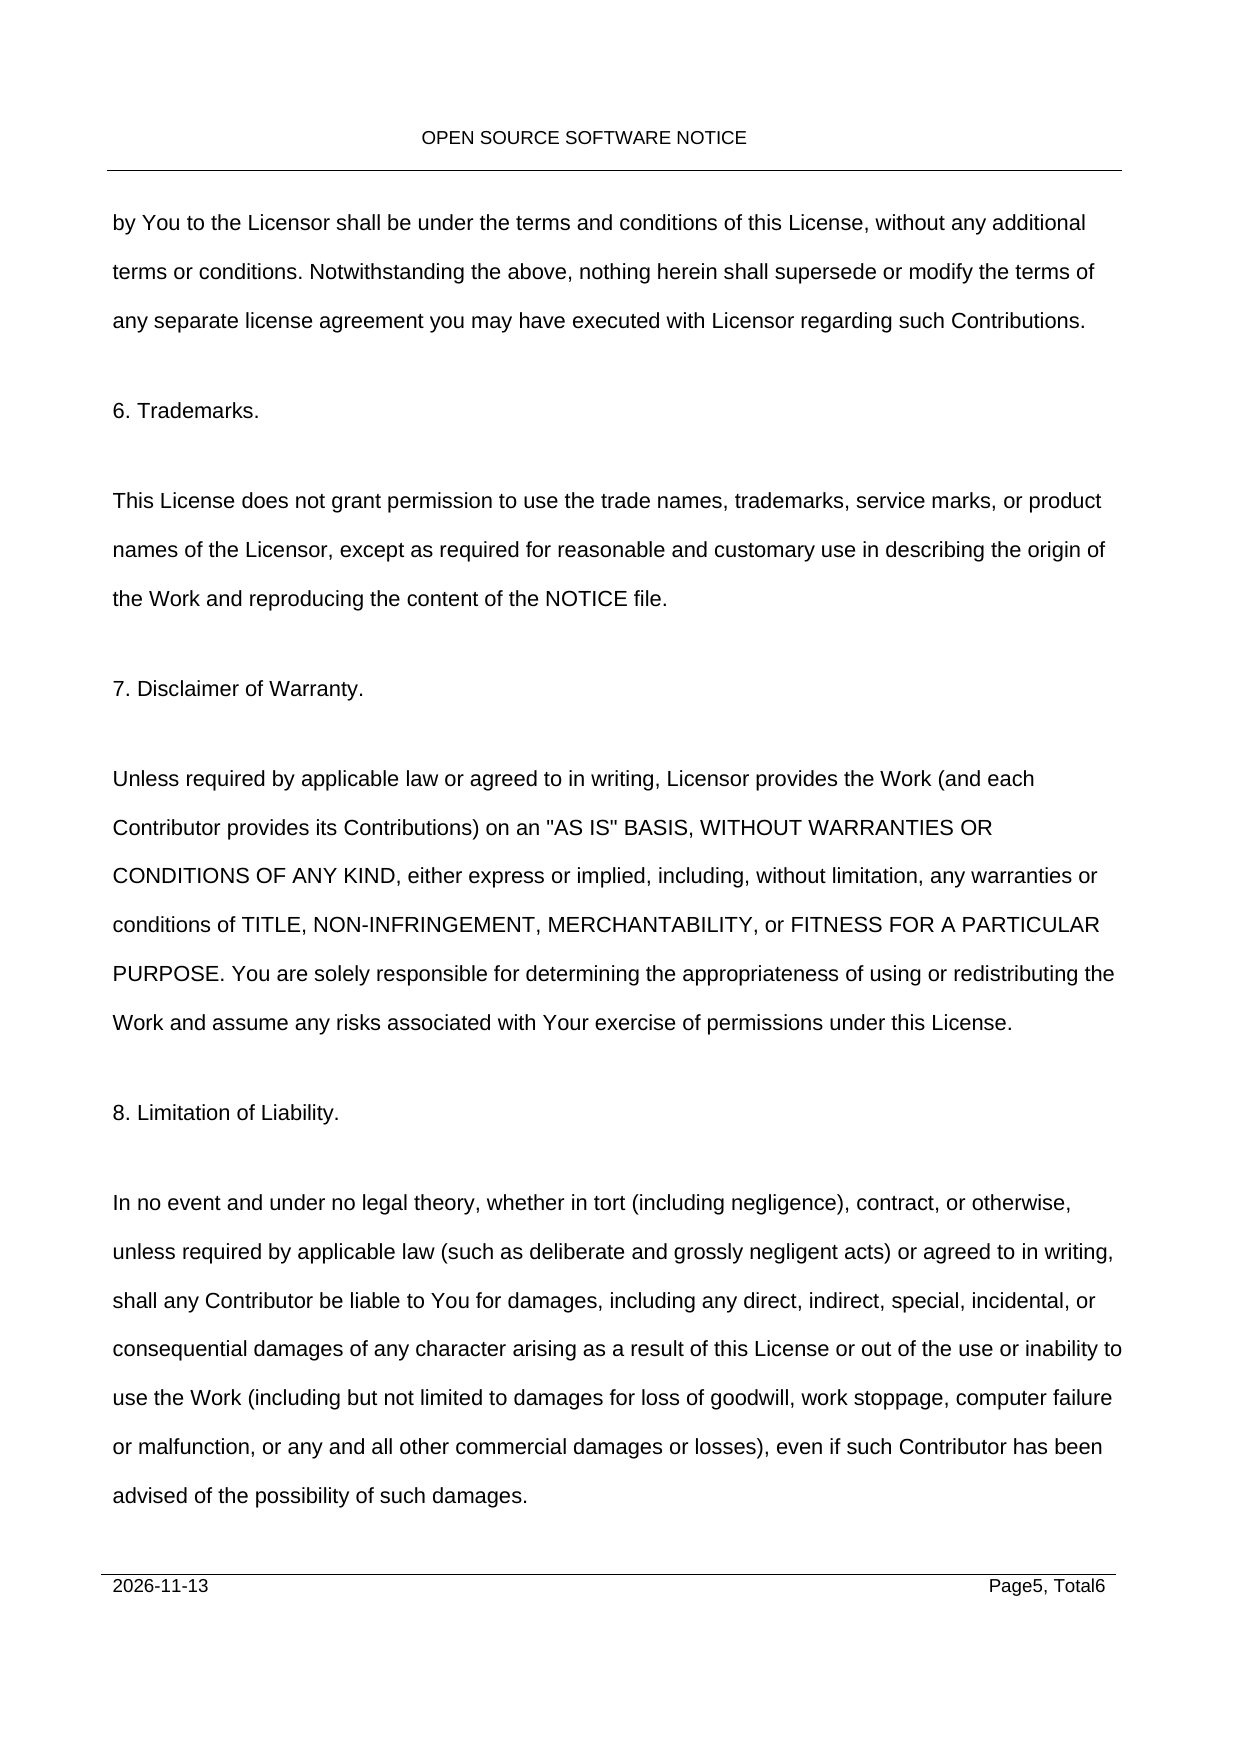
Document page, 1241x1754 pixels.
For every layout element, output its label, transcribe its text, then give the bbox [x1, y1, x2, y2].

text This License does not grant permission to use the trade names, trademarks, service marks, or product names of the Licensor, except as required for reasonable and customary use in describing the origin of the Work and reproducing the content of the NOTICE file. [112, 484, 1128, 614]
text 8. Limitation of Liability. [112, 1096, 1128, 1129]
text In no event and under no legal theory, whether in tort (including negligence), contract, or otherwise, unless required by applicable law (such as deliberate and grossly negligent acts) or agreed to in writing, shall any Contributor be liable to You for damages, including any direct, indirect, special, incidental, or consequential damages of any character arising as a result of this License or out of the use or inability to use the Work (including but not limited to damages for loss of goodwill, work stoppage, computer failure or malfunction, or any and all other commercial damages or losses), even if such Contributor has been advised of the possibility of such damages. [112, 1186, 1128, 1511]
text Unless required by applicable law or agreed to in writing, Licensor provides the Work (and each Contributor provides its Contributions) on an "AS IS" BASIS, WITHOUT WARRANTIES OR CONDITIONS OF ANY KIND, either express or implied, including, without limitation, any warranties or conditions of TITLE, NON-INFRINGEMENT, MERCHANTABILITY, or FITNESS FOR A PARTICULAR PURPOSE. You are solely responsible for determining the appropriateness of using or redistributing the Work and assume any risks associated with Your exercise of permissions under this License. [112, 762, 1128, 1038]
text 7. Disclaimer of Warranty. [112, 672, 1128, 704]
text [112, 206, 1128, 336]
text 6. Trademarks. [112, 394, 1128, 427]
